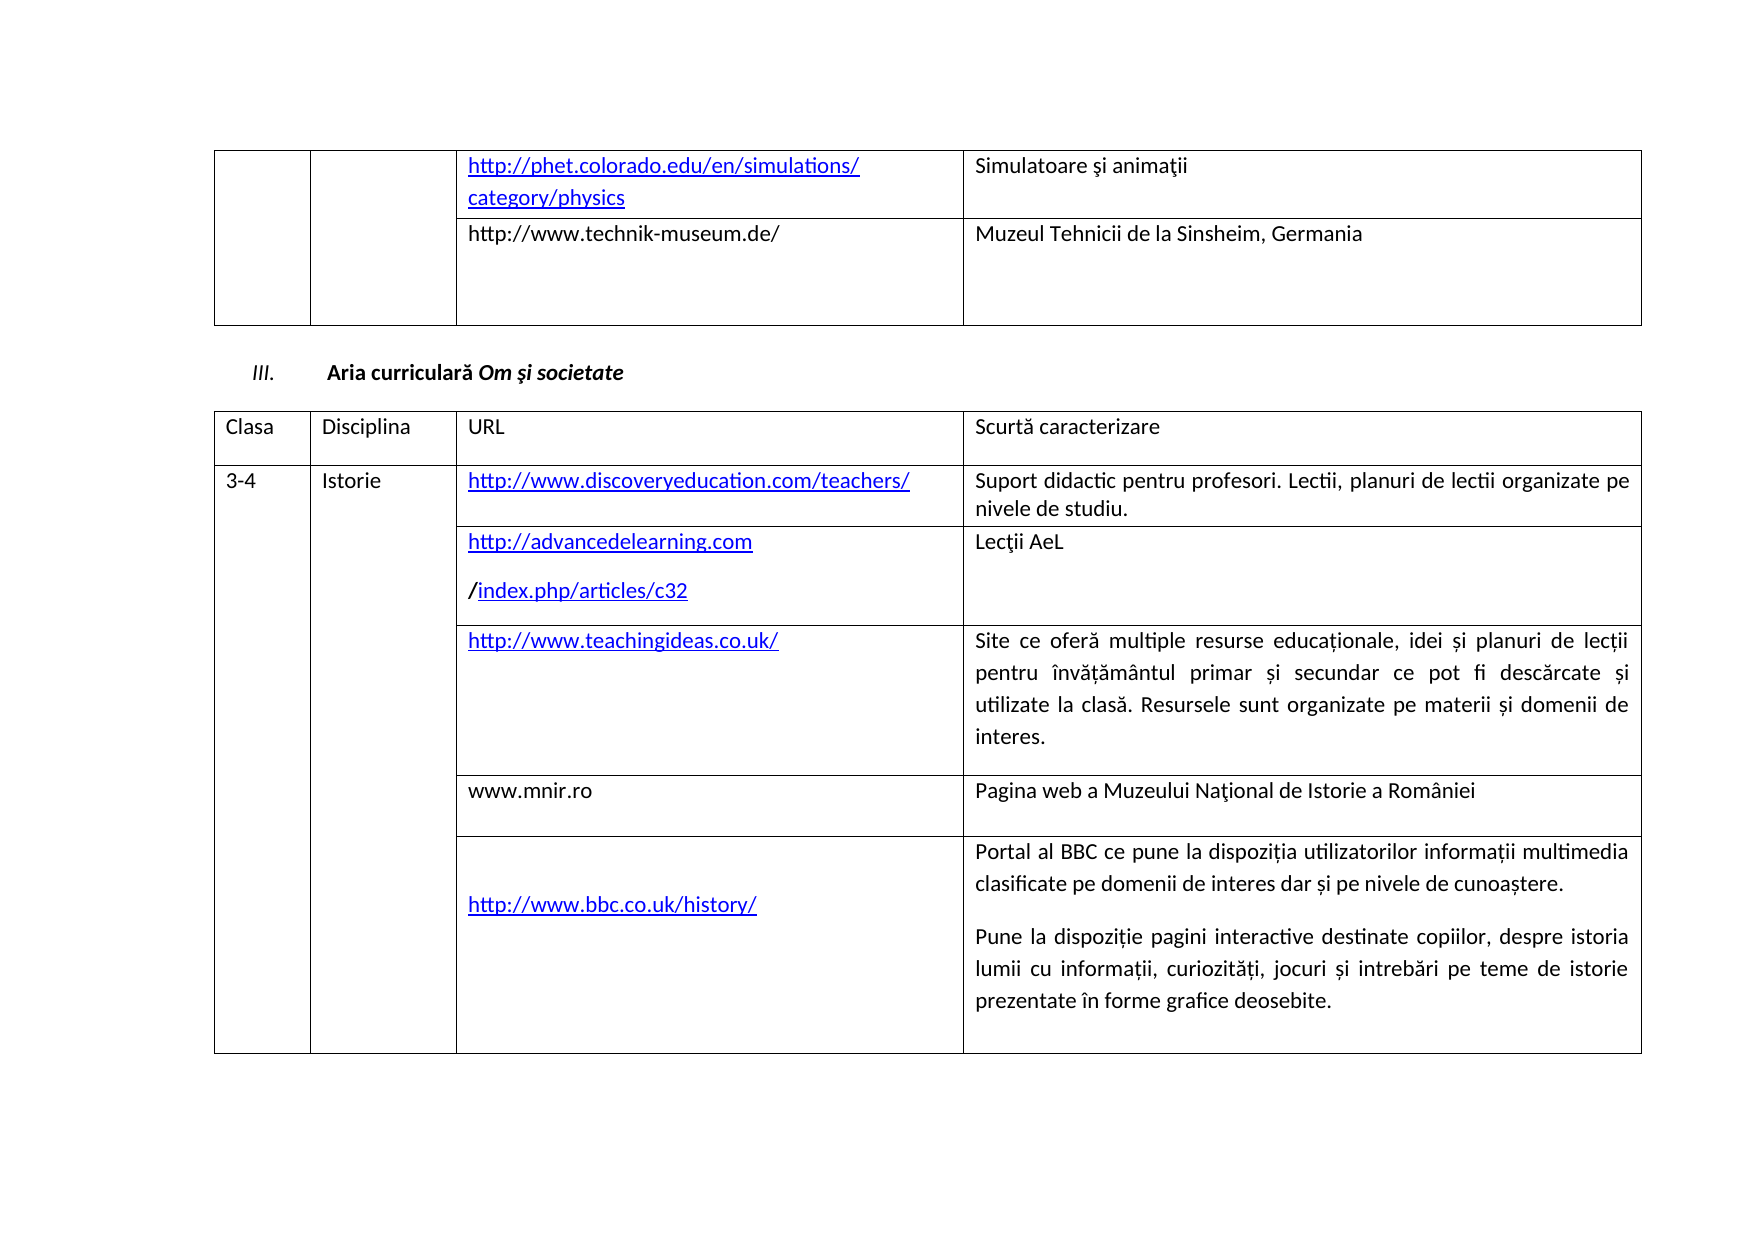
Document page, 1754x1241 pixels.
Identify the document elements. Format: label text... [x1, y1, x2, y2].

table_cell Lecţii AeL [964, 527, 1641, 625]
table_cell http://phet.colorado.edu/en/simulations/category/physics [457, 151, 963, 218]
table_cell http://www.discoveryeducation.com/teachers/ [457, 466, 963, 526]
list Aria curriculară Om şi societate [252, 358, 1604, 386]
table_header Disciplina [311, 412, 456, 465]
table_cell Istorie [311, 466, 456, 1053]
table_cell Portal al BBC ce pune la dispoziţia utilizatorilor informaţii multimedia clasificate pe domenii de interes dar şi pe nivele de cunoaştere. Pune la dispoziţie pagini interactive destinate copiilor, despre istoria lumii cu informaţii, curiozităţi, jocuri şi intrebări pe teme de istorie prezentate în forme grafice deosebite. [964, 837, 1641, 1053]
table_cell Pagina web a Muzeului Naţional de Istorie a României [964, 776, 1641, 836]
table_cell http://www.technik-museum.de/ [457, 219, 963, 325]
table_cell http://www.bbc.co.uk/history/ [457, 837, 963, 1053]
table_cell Site ce oferă multiple resurse educaţionale, idei şi planuri de lecţii pentru învăţământul primar şi secundar ce pot fi descărcate şi utilizate la clasă. Resursele sunt organizate pe materii şi domenii de interes. [964, 626, 1641, 775]
table_header URL [457, 412, 963, 465]
table_header Clasa [215, 412, 310, 465]
table_header Scurtă caracterizare [964, 412, 1641, 465]
table_cell www.mnir.ro [457, 776, 963, 836]
table_cell Simulatoare şi animaţii [964, 151, 1641, 218]
table_cell Suport didactic pentru profesori. Lectii, planuri de lectii organizate pe nivele de studiu. [964, 466, 1641, 526]
table_cell Muzeul Tehnicii de la Sinsheim, Germania [964, 219, 1641, 325]
table_cell http://www.teachingideas.co.uk/ [457, 626, 963, 775]
table_cell http://advancedelearning.com /index.php/articles/c32 [457, 527, 963, 625]
table_cell 3-4 [215, 466, 310, 1053]
